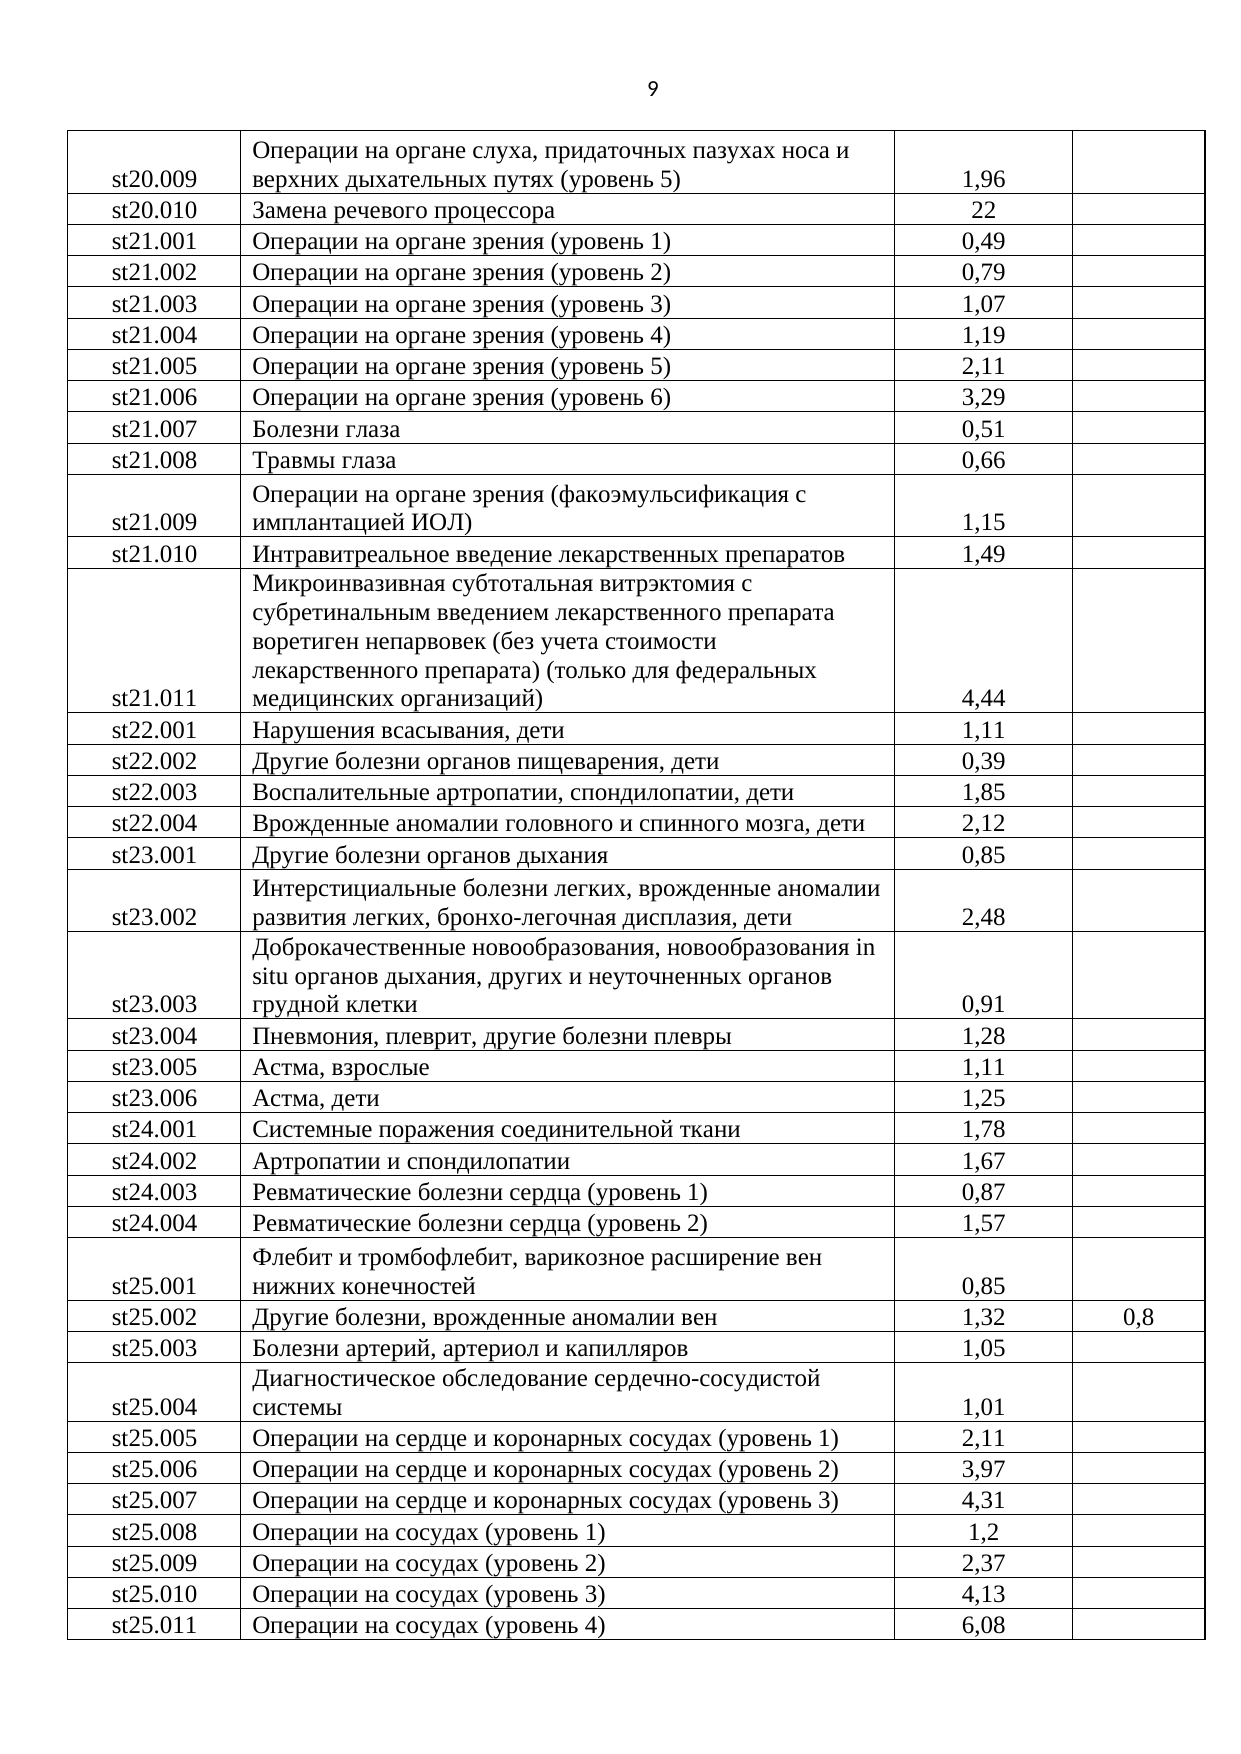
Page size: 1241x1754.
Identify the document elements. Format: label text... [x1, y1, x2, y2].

table_cell 0,39 [895, 745, 1072, 775]
table_cell 1,2 [895, 1515, 1072, 1546]
table_cell Другие болезни органов пищеварения, дети [241, 745, 894, 775]
table_cell st22.001 [68, 713, 240, 743]
table_cell Пневмония, плеврит, другие болезни плевры [241, 1019, 894, 1049]
table_cell 1,19 [895, 319, 1072, 349]
table_cell [1073, 350, 1204, 380]
table_cell 1,57 [895, 1207, 1072, 1237]
table_cell 4,44 [895, 569, 1072, 712]
table_cell 1,32 [895, 1301, 1072, 1331]
table_cell Операции на органе зрения (уровень 3) [241, 287, 894, 317]
table_cell Врожденные аномалии головного и спинного мозга, дети [241, 807, 894, 837]
table_cell st25.004 [68, 1363, 240, 1421]
table_cell st25.001 [68, 1238, 240, 1299]
table_cell Операции на органе зрения (уровень 4) [241, 319, 894, 349]
table_cell 1,11 [895, 713, 1072, 743]
table_cell [1073, 1176, 1204, 1206]
table_cell Замена речевого процессора [241, 194, 894, 224]
table_cell st21.010 [68, 537, 240, 567]
table_cell Флебит и тромбофлебит, варикозное расширение вен нижних конечностей [241, 1238, 894, 1299]
table_cell Операции на сосудах (уровень 3) [241, 1578, 894, 1608]
table_cell st25.006 [68, 1453, 240, 1483]
table_cell st22.003 [68, 776, 240, 806]
table_cell st20.009 [68, 131, 240, 192]
table_cell st21.001 [68, 225, 240, 255]
table_cell 1,78 [895, 1113, 1072, 1143]
table_cell st24.002 [68, 1144, 240, 1174]
table_cell [1073, 1207, 1204, 1237]
table_cell 0,66 [895, 444, 1072, 474]
table_cell st25.008 [68, 1515, 240, 1546]
table_cell [1073, 1144, 1204, 1174]
table_cell st25.002 [68, 1301, 240, 1331]
table_cell 0,87 [895, 1176, 1072, 1206]
table_cell st21.004 [68, 319, 240, 349]
table_cell st21.002 [68, 256, 240, 286]
table_cell 0,85 [895, 1238, 1072, 1299]
table_cell 3,29 [895, 381, 1072, 411]
table_cell Травмы глаза [241, 444, 894, 474]
table_cell 1,01 [895, 1363, 1072, 1421]
table_cell st24.004 [68, 1207, 240, 1237]
table_cell st21.008 [68, 444, 240, 474]
table_cell [1073, 1082, 1204, 1112]
table_cell [1073, 319, 1204, 349]
table_cell 1,07 [895, 287, 1072, 317]
table_cell st21.006 [68, 381, 240, 411]
table_cell [1073, 838, 1204, 868]
table_cell [1073, 225, 1204, 255]
table_cell st25.011 [68, 1609, 240, 1639]
table_cell [1073, 1363, 1204, 1421]
table_cell 2,12 [895, 807, 1072, 837]
table_cell st20.010 [68, 194, 240, 224]
table_cell Операции на сердце и коронарных сосудах (уровень 2) [241, 1453, 894, 1483]
table_cell [1073, 745, 1204, 775]
table_cell st23.005 [68, 1051, 240, 1081]
table_cell [1073, 131, 1204, 192]
table_cell Операции на сердце и коронарных сосудах (уровень 1) [241, 1422, 894, 1452]
table_cell Интравитреальное введение лекарственных препаратов [241, 537, 894, 567]
table_cell [1073, 1422, 1204, 1452]
table_cell st21.003 [68, 287, 240, 317]
table_cell [1073, 932, 1204, 1018]
table_cell Операции на органе слуха, придаточных пазухах носа и верхних дыхательных путях (уровень 5) [241, 131, 894, 192]
table_cell st21.007 [68, 412, 240, 442]
table_cell Астма, взрослые [241, 1051, 894, 1081]
table_cell [1073, 537, 1204, 567]
table_cell [1073, 1113, 1204, 1143]
table_cell [1073, 1332, 1204, 1362]
table_cell 2,37 [895, 1547, 1072, 1577]
table_cell Микроинвазивная субтотальная витрэктомия с субретинальным введением лекарственного препарата воретиген непарвовек (без учета стоимости лекарственного препарата) (только для федеральных медицинских организаций) [241, 569, 894, 712]
table_cell [1073, 807, 1204, 837]
table_cell [1073, 1578, 1204, 1608]
table_cell Операции на сосудах (уровень 2) [241, 1547, 894, 1577]
table_cell st21.005 [68, 350, 240, 380]
table_cell [1073, 1238, 1204, 1299]
table_cell st23.002 [68, 870, 240, 931]
table_cell Операции на органе зрения (уровень 6) [241, 381, 894, 411]
table_cell st22.002 [68, 745, 240, 775]
table_cell [1073, 776, 1204, 806]
table_cell st23.004 [68, 1019, 240, 1049]
table_cell 0,51 [895, 412, 1072, 442]
table_cell st24.001 [68, 1113, 240, 1143]
table_cell 0,91 [895, 932, 1072, 1018]
table_cell st25.005 [68, 1422, 240, 1452]
table_cell st24.003 [68, 1176, 240, 1206]
table_cell Интерстициальные болезни легких, врожденные аномалии развития легких, бронхо-легочная дисплазия, дети [241, 870, 894, 931]
table_cell [1073, 287, 1204, 317]
table_cell 1,96 [895, 131, 1072, 192]
table_cell 1,85 [895, 776, 1072, 806]
table_cell 0,79 [895, 256, 1072, 286]
table_cell Операции на органе зрения (уровень 1) [241, 225, 894, 255]
table_cell Другие болезни, врожденные аномалии вен [241, 1301, 894, 1331]
table_cell Другие болезни органов дыхания [241, 838, 894, 868]
table_cell 3,97 [895, 1453, 1072, 1483]
table_cell Системные поражения соединительной ткани [241, 1113, 894, 1143]
table_cell st21.009 [68, 475, 240, 536]
table_cell Болезни артерий, артериол и капилляров [241, 1332, 894, 1362]
table_cell Воспалительные артропатии, спондилопатии, дети [241, 776, 894, 806]
table_cell Астма, дети [241, 1082, 894, 1112]
table_cell st23.001 [68, 838, 240, 868]
table_cell Артропатии и спондилопатии [241, 1144, 894, 1174]
table_cell 0,8 [1073, 1301, 1204, 1331]
table_cell 1,11 [895, 1051, 1072, 1081]
table_cell Болезни глаза [241, 412, 894, 442]
table_cell [1073, 256, 1204, 286]
table_cell [1073, 569, 1204, 712]
table_cell st25.010 [68, 1578, 240, 1608]
table_cell Операции на сосудах (уровень 4) [241, 1609, 894, 1639]
table_cell [1073, 713, 1204, 743]
table_cell [1073, 1484, 1204, 1514]
table_cell 2,11 [895, 350, 1072, 380]
table_cell st22.004 [68, 807, 240, 837]
table_cell [1073, 381, 1204, 411]
table_cell [1073, 1609, 1204, 1639]
table_cell Операции на органе зрения (уровень 2) [241, 256, 894, 286]
table_cell [1073, 1547, 1204, 1577]
table_cell 1,25 [895, 1082, 1072, 1112]
table_cell 0,49 [895, 225, 1072, 255]
table_cell Диагностическое обследование сердечно-сосудистой системы [241, 1363, 894, 1421]
table_cell st23.006 [68, 1082, 240, 1112]
table_cell 1,28 [895, 1019, 1072, 1049]
table_cell st25.007 [68, 1484, 240, 1514]
table_cell 6,08 [895, 1609, 1072, 1639]
table_cell [1073, 1019, 1204, 1049]
table_cell [1073, 1453, 1204, 1483]
table_cell 1,15 [895, 475, 1072, 536]
table_cell [1073, 1051, 1204, 1081]
table_cell st23.003 [68, 932, 240, 1018]
table_cell [1073, 475, 1204, 536]
table_cell Ревматические болезни сердца (уровень 2) [241, 1207, 894, 1237]
table_cell [1073, 194, 1204, 224]
table_cell 4,31 [895, 1484, 1072, 1514]
table_cell Операции на сердце и коронарных сосудах (уровень 3) [241, 1484, 894, 1514]
table_cell st25.009 [68, 1547, 240, 1577]
table_cell 2,11 [895, 1422, 1072, 1452]
table_cell 4,13 [895, 1578, 1072, 1608]
table_cell Операции на органе зрения (факоэмульсификация с имплантацией ИОЛ) [241, 475, 894, 536]
table_cell 1,49 [895, 537, 1072, 567]
table_cell Нарушения всасывания, дети [241, 713, 894, 743]
table_cell st25.003 [68, 1332, 240, 1362]
table_cell [1073, 1515, 1204, 1546]
table_cell [1073, 412, 1204, 442]
table_cell Операции на органе зрения (уровень 5) [241, 350, 894, 380]
table_cell st21.011 [68, 569, 240, 712]
table_cell 1,05 [895, 1332, 1072, 1362]
table_cell Ревматические болезни сердца (уровень 1) [241, 1176, 894, 1206]
table_cell [1073, 870, 1204, 931]
table_cell 22 [895, 194, 1072, 224]
table_cell Операции на сосудах (уровень 1) [241, 1515, 894, 1546]
table_cell 2,48 [895, 870, 1072, 931]
table_cell [1073, 444, 1204, 474]
table_cell 1,67 [895, 1144, 1072, 1174]
table_cell 0,85 [895, 838, 1072, 868]
table_cell Доброкачественные новообразования, новообразования in situ органов дыхания, других и неуточненных органов грудной клетки [241, 932, 894, 1018]
